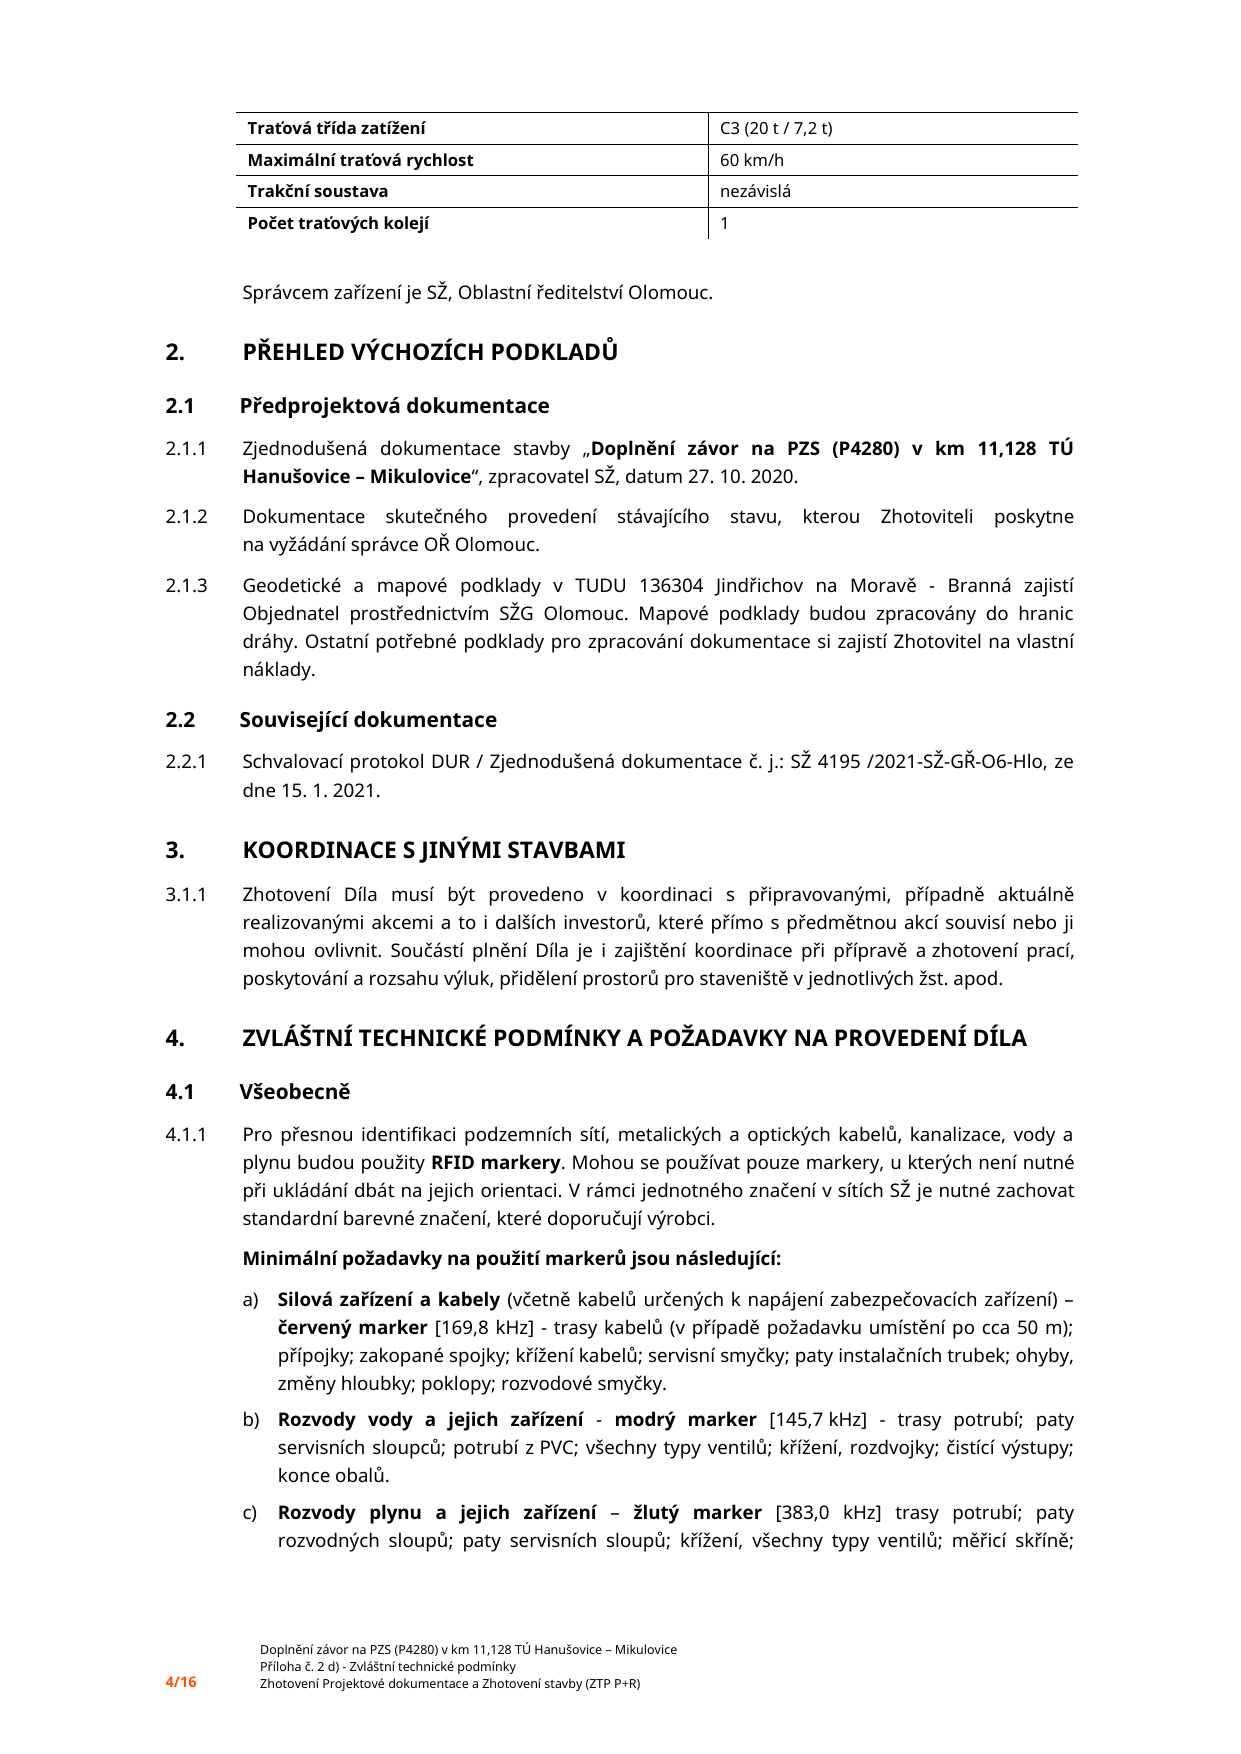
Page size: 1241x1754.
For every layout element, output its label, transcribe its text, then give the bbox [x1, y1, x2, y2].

list Silová zařízení a kabely (včetně kabelů určených k napájení zabezpečovacích zařízení) – červený marker [169,8 kHz] - trasy kabelů (v případě požadavku umístění po cca 50 m); přípojky; zakopané spojky; křížení kabelů; servisní smyčky; paty instalačních trubek; ohyby, změny hloubky; poklopy; rozvodové smyčky. [242, 1286, 1075, 1396]
text Minimální požadavky na použití markerů jsou následující: [242, 1246, 1075, 1271]
text Rozvody vody a jejich zařízení - modrý marker [145,7 kHz] - trasy potrubí; paty servisních sloupců; potrubí z PVC; všechny typy ventilů; křížení, rozdvojky; čistící výstupy; konce obalů. [242, 1407, 1075, 1488]
text Zjednodušená dokumentace stavby „Doplnění závor na PZS (P4280) v km 11,128 TÚ Hanušovice – Mikulovice“, zpracovatel SŽ, datum 27. 10. 2020. [165, 435, 1075, 489]
text KOORDINACE S JINÝMI STAVBAMI [165, 834, 1075, 865]
table_cell nezávislá [709, 176, 1078, 207]
table_cell Traťová třída zatížení [236, 113, 708, 144]
text Všeobecně [165, 1077, 1075, 1106]
table_cell 60 km/h [709, 145, 1078, 175]
text Pro přesnou identifikaci podzemních sítí, metalických a optických kabelů, kanalizace, vody a plynu budou použity RFID markery. Mohou se používat pouze markery, u kterých není nutné při ukládání dbát na jejich orientaci. V rámci jednotného značení v sítích SŽ je nutné zachovat standardní barevné značení, které doporučují výrobci. [165, 1121, 1075, 1231]
text Související dokumentace [165, 705, 1075, 733]
table_cell Trakční soustava [236, 176, 708, 207]
text Zhotovení Díla musí být provedeno v koordinaci s připravovanými, případně aktuálně realizovanými akcemi a to i dalších investorů, které přímo s předmětnou akcí souvisí nebo ji mohou ovlivnit. Součástí plnění Díla je i zajištění koordinace při přípravě a zhotovení prací, poskytování a rozsahu výluk, přidělení prostorů pro staveniště v jednotlivých žst. apod. [165, 881, 1075, 991]
text PŘEHLED VÝCHOZÍCH PODKLADŮ [165, 336, 1075, 367]
table_cell C3 (20 t / 7,2 t) [709, 113, 1078, 144]
table_cell 1 [709, 208, 1078, 238]
text Správcem zařízení je SŽ, Oblastní ředitelství Olomouc. [242, 279, 1075, 304]
text Předprojektová dokumentace [165, 391, 1075, 420]
text Schvalovací protokol DUR / Zjednodušená dokumentace č. j.: SŽ 4195 /2021-SŽ-GŘ-O6-Hlo, ze dne 15. 1. 2021. [165, 749, 1075, 802]
table_cell Počet traťových kolejí [236, 208, 708, 238]
table_cell Maximální traťová rychlost [236, 145, 708, 175]
text Dokumentace skutečného provedení stávajícího stavu, kterou Zhotoviteli poskytne na vyžádání správce OŘ Olomouc. [165, 504, 1075, 557]
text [242, 1499, 1075, 1553]
text Geodetické a mapové podklady v TUDU 136304 Jindřichov na Moravě - Branná zajistí Objednatel prostřednictvím SŽG Olomouc. Mapové podklady budou zpracovány do hranic dráhy. Ostatní potřebné podklady pro zpracování dokumentace si zajistí Zhotovitel na vlastní náklady. [165, 572, 1075, 682]
text ZVLÁŠTNÍ TECHNICKÉ PODMÍNKY A POŽADAVKY NA PROVEDENÍ DÍLA [165, 1022, 1075, 1053]
